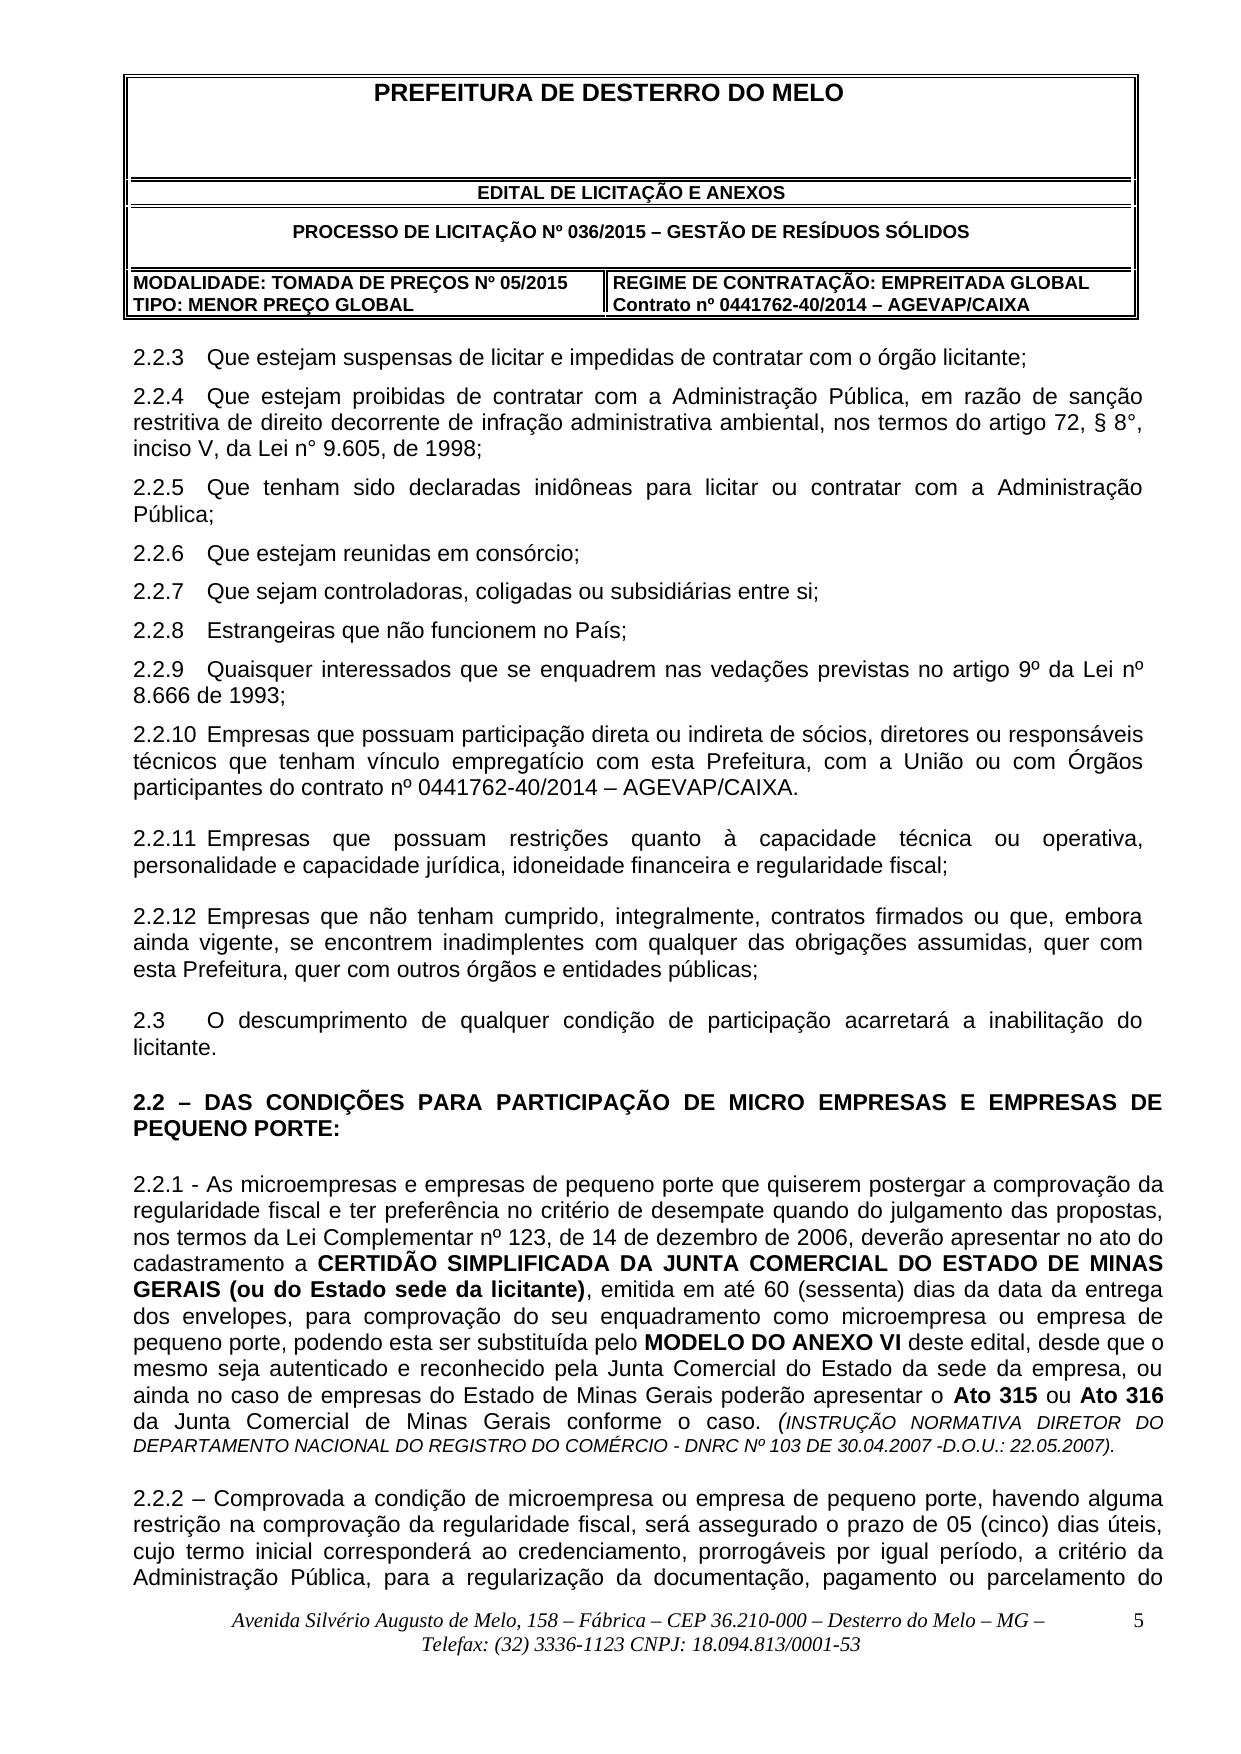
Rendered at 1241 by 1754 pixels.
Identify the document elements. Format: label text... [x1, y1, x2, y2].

text 2.2.4 Que estejam proibidas de contratar com a Administração Pública, em razão de sanção restritiva de direito decorrente de infração administrativa ambiental, nos termos do artigo 72, § 8°, inciso V, da Lei n° 9.605, de 1998; [133, 383, 1144, 462]
text 2.2.3 Que estejam suspensas de licitar e impedidas de contratar com o órgão licitante; [133, 344, 1144, 370]
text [133, 1485, 1164, 1591]
text 2.2.7 Que sejam controladoras, coligadas ou subsidiárias entre si; [133, 578, 1144, 605]
text 2.2.9 Quaisquer interessados que se enquadrem nas vedações previstas no artigo 9º da Lei nº 8.666 de 1993; [133, 656, 1144, 709]
text 2.2.12 Empresas que não tenham cumprido, integralmente, contratos firmados ou que, embora ainda vigente, se encontrem inadimplentes com qualquer das obrigações assumidas, quer com esta Prefeitura, quer com outros órgãos e entidades públicas; [133, 903, 1144, 982]
text 2.3 O descumprimento de qualquer condição de participação acarretará a inabilitação do licitante. [133, 1007, 1144, 1060]
text 2.2.1 - As microempresas e empresas de pequeno porte que quiserem postergar a comprovação da regularidade fiscal e ter preferência no critério de desempate quando do julgamento das propostas, nos termos da Lei Complementar nº 123, de 14 de dezembro de 2006, deverão apresentar no ato do cadastramento a CERTIDÃO SIMPLIFICADA DA JUNTA COMERCIAL DO ESTADO DE MINAS GERAIS (ou do Estado sede da licitante), emitida em até 60 (sessenta) dias da data da entrega dos envelopes, para comprovação do seu enquadramento como microempresa ou empresa de pequeno porte, podendo esta ser substituída pelo MODELO DO ANEXO VI deste edital, desde que o mesmo seja autenticado e reconhecido pela Junta Comercial do Estado da sede da empresa, ou ainda no caso de empresas do Estado de Minas Gerais poderão apresentar o Ato 315 ou Ato 316 da Junta Comercial de Minas Gerais conforme o caso. (INSTRUÇÃO NORMATIVA DIRETOR DO DEPARTAMENTO NACIONAL DO REGISTRO DO COMÉRCIO - DNRC Nº 103 DE 30.04.2007 -D.O.U.: 22.05.2007). [133, 1171, 1164, 1456]
text 2.2.5 Que tenham sido declaradas inidôneas para licitar ou contratar com a Administração Pública; [133, 474, 1144, 527]
text 2.2.11 Empresas que possuam restrições quanto à capacidade técnica ou operativa, personalidade e capacidade jurídica, idoneidade financeira e regularidade fiscal; [133, 825, 1144, 878]
text 2.2 – DAS CONDIÇÕES PARA PARTICIPAÇÃO DE MICRO EMPRESAS E EMPRESAS DE PEQUENO PORTE: [133, 1089, 1164, 1142]
text 2.2.8 Estrangeiras que não funcionem no País; [133, 617, 1144, 643]
text 2.2.10 Empresas que possuam participação direta ou indireta de sócios, diretores ou responsáveis técnicos que tenham vínculo empregatício com esta Prefeitura, com a União ou com Órgãos participantes do contrato nº 0441762-40/2014 – AGEVAP/CAIXA. [133, 721, 1144, 800]
text 2.2.6 Que estejam reunidas em consórcio; [133, 539, 1144, 566]
